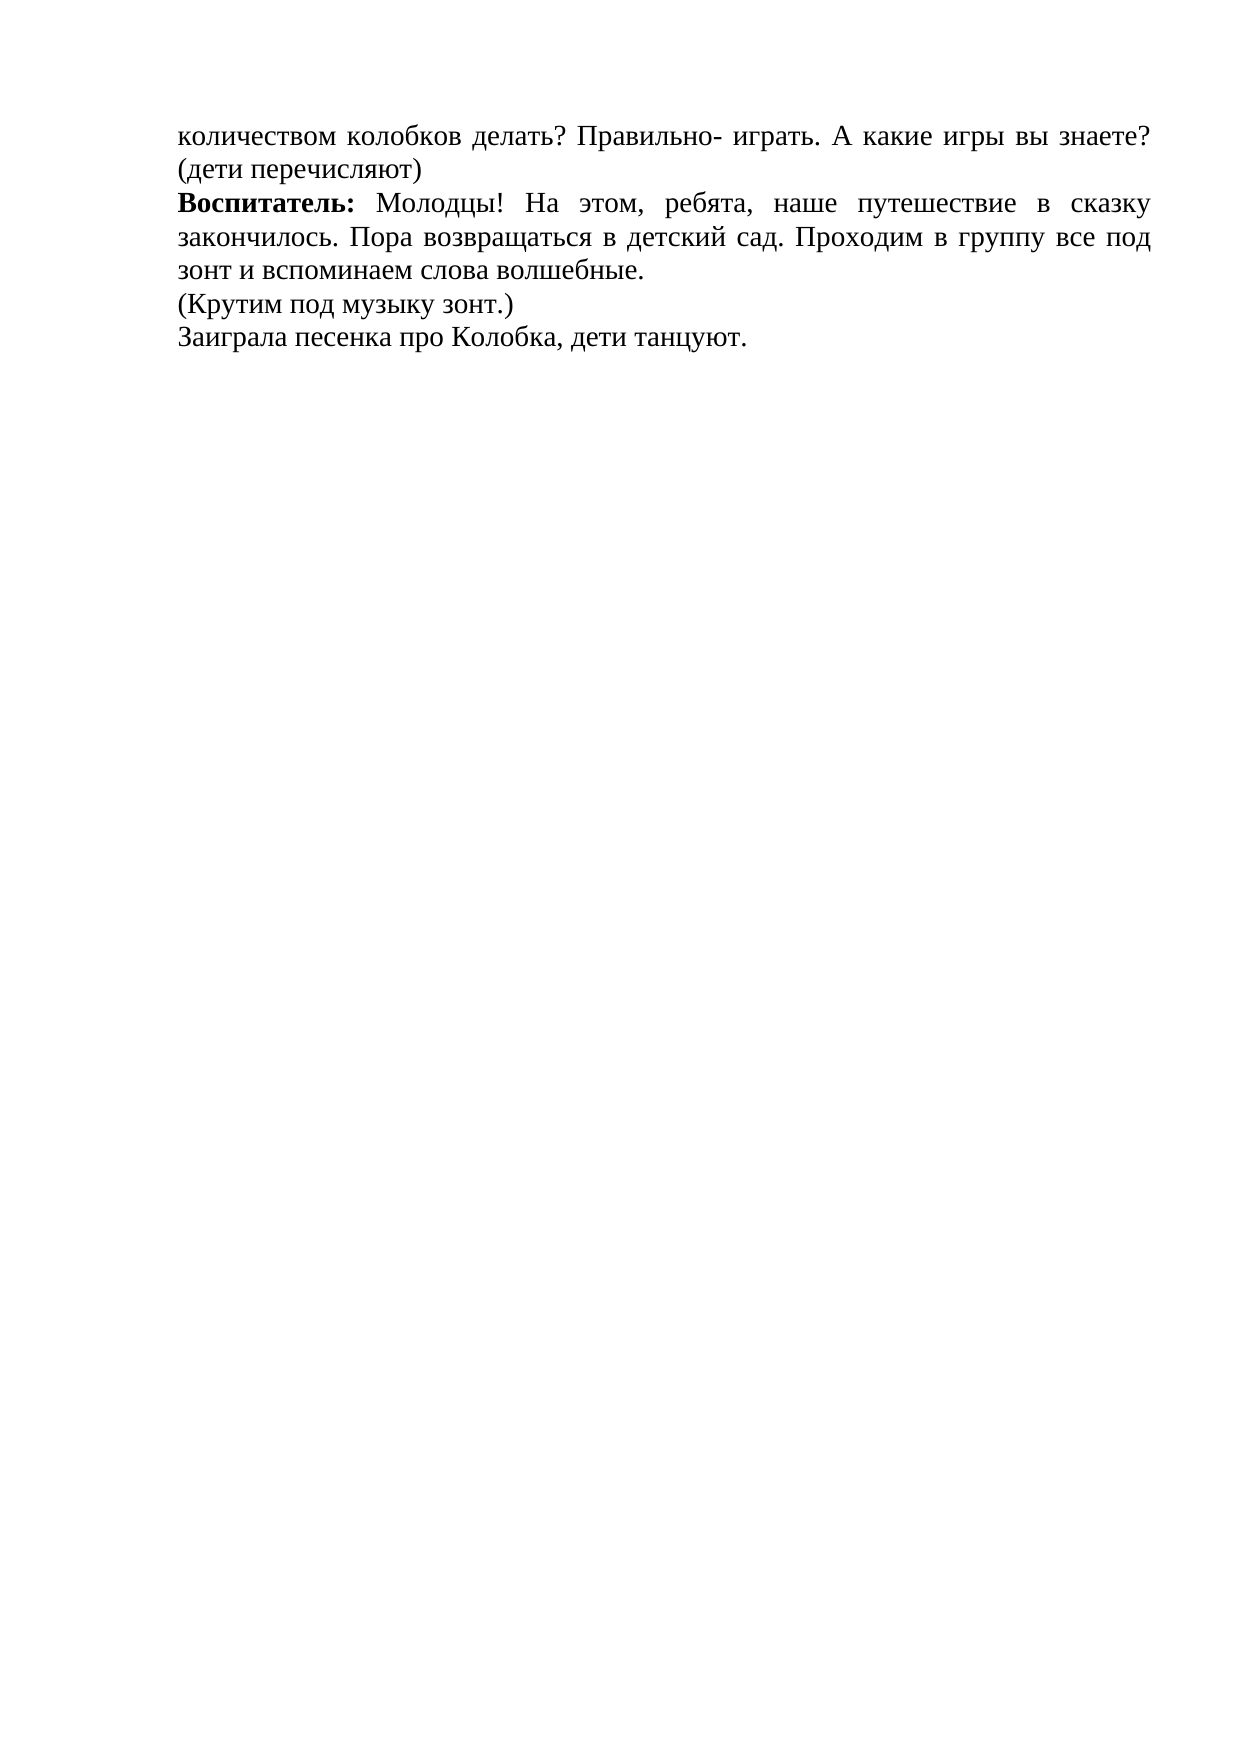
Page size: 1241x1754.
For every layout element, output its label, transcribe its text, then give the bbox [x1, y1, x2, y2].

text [177, 118, 1152, 185]
text (Крутим под музыку зонт.) [177, 286, 1152, 319]
text Воспитатель: Молодцы! На этом, ребята, наше путешествие в сказку закончилось. Пора возвращаться в детский сад. Проходим в группу все под зонт и вспоминаем слова волшебные. [177, 185, 1152, 286]
text Заиграла песенка про Колобка, дети танцуют. [177, 319, 1152, 353]
